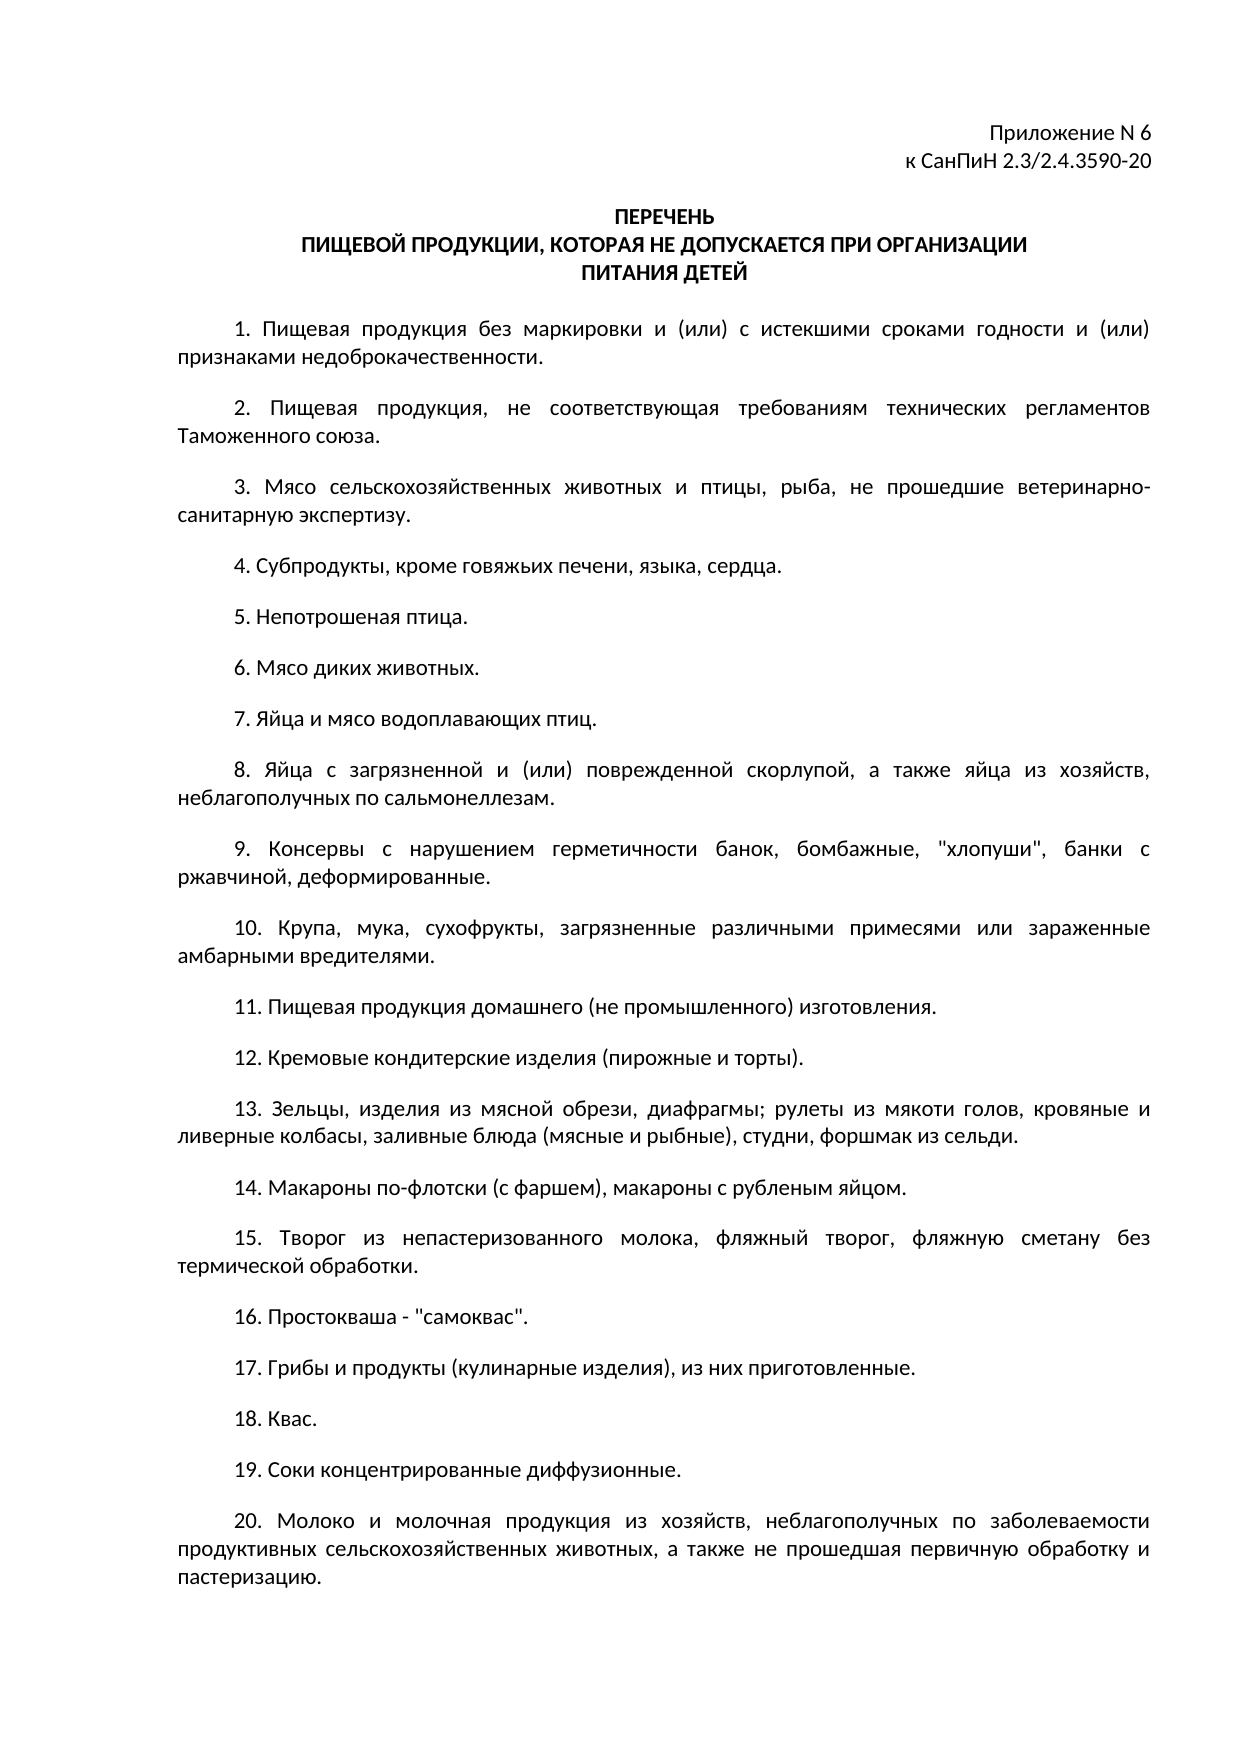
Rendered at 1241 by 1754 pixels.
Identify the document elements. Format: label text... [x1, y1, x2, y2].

text 20. Молоко и молочная продукция из хозяйств, неблагополучных по заболеваемости продуктивных сельскохозяйственных животных, а также не прошедшая первичную обработку и пастеризацию. [177, 1506, 1152, 1590]
text 4. Субпродукты, кроме говяжьих печени, языка, сердца. [177, 551, 1152, 579]
text 5. Непотрошеная птица. [177, 602, 1152, 630]
text Приложение N 6 [177, 118, 1152, 146]
text 18. Квас. [177, 1404, 1152, 1432]
text 3. Мясо сельскохозяйственных животных и птицы, рыба, не прошедшие ветеринарно-санитарную экспертизу. [177, 472, 1152, 528]
text 12. Кремовые кондитерские изделия (пирожные и торты). [177, 1043, 1152, 1071]
text 1. Пищевая продукция без маркировки и (или) с истекшими сроками годности и (или) признаками недоброкачественности. [177, 314, 1152, 370]
text к СанПиН 2.3/2.4.3590-20 [177, 146, 1152, 174]
text 16. Простокваша - "самоквас". [177, 1302, 1152, 1331]
text 13. Зельцы, изделия из мясной обрези, диафрагмы; рулеты из мякоти голов, кровяные и ливерные колбасы, заливные блюда (мясные и рыбные), студни, форшмак из сельди. [177, 1094, 1152, 1150]
text 15. Творог из непастеризованного молока, фляжный творог, фляжную сметану без термической обработки. [177, 1223, 1152, 1279]
title ПЕРЕЧЕНЬ [177, 202, 1152, 230]
title ПИТАНИЯ ДЕТЕЙ [177, 258, 1152, 286]
text 11. Пищевая продукция домашнего (не промышленного) изготовления. [177, 992, 1152, 1020]
text 17. Грибы и продукты (кулинарные изделия), из них приготовленные. [177, 1353, 1152, 1381]
title ПИЩЕВОЙ ПРОДУКЦИИ, КОТОРАЯ НЕ ДОПУСКАЕТСЯ ПРИ ОРГАНИЗАЦИИ [177, 230, 1152, 258]
text 10. Крупа, мука, сухофрукты, загрязненные различными примесями или зараженные амбарными вредителями. [177, 913, 1152, 969]
text 9. Консервы с нарушением герметичности банок, бомбажные, "хлопуши", банки с ржавчиной, деформированные. [177, 834, 1152, 890]
text 19. Соки концентрированные диффузионные. [177, 1455, 1152, 1483]
text 7. Яйца и мясо водоплавающих птиц. [177, 704, 1152, 732]
text 8. Яйца с загрязненной и (или) поврежденной скорлупой, а также яйца из хозяйств, неблагополучных по сальмонеллезам. [177, 755, 1152, 811]
text 6. Мясо диких животных. [177, 653, 1152, 681]
text 14. Макароны по-флотски (с фаршем), макароны с рубленым яйцом. [177, 1173, 1152, 1201]
text 2. Пищевая продукция, не соответствующая требованиям технических регламентов Таможенного союза. [177, 393, 1152, 449]
